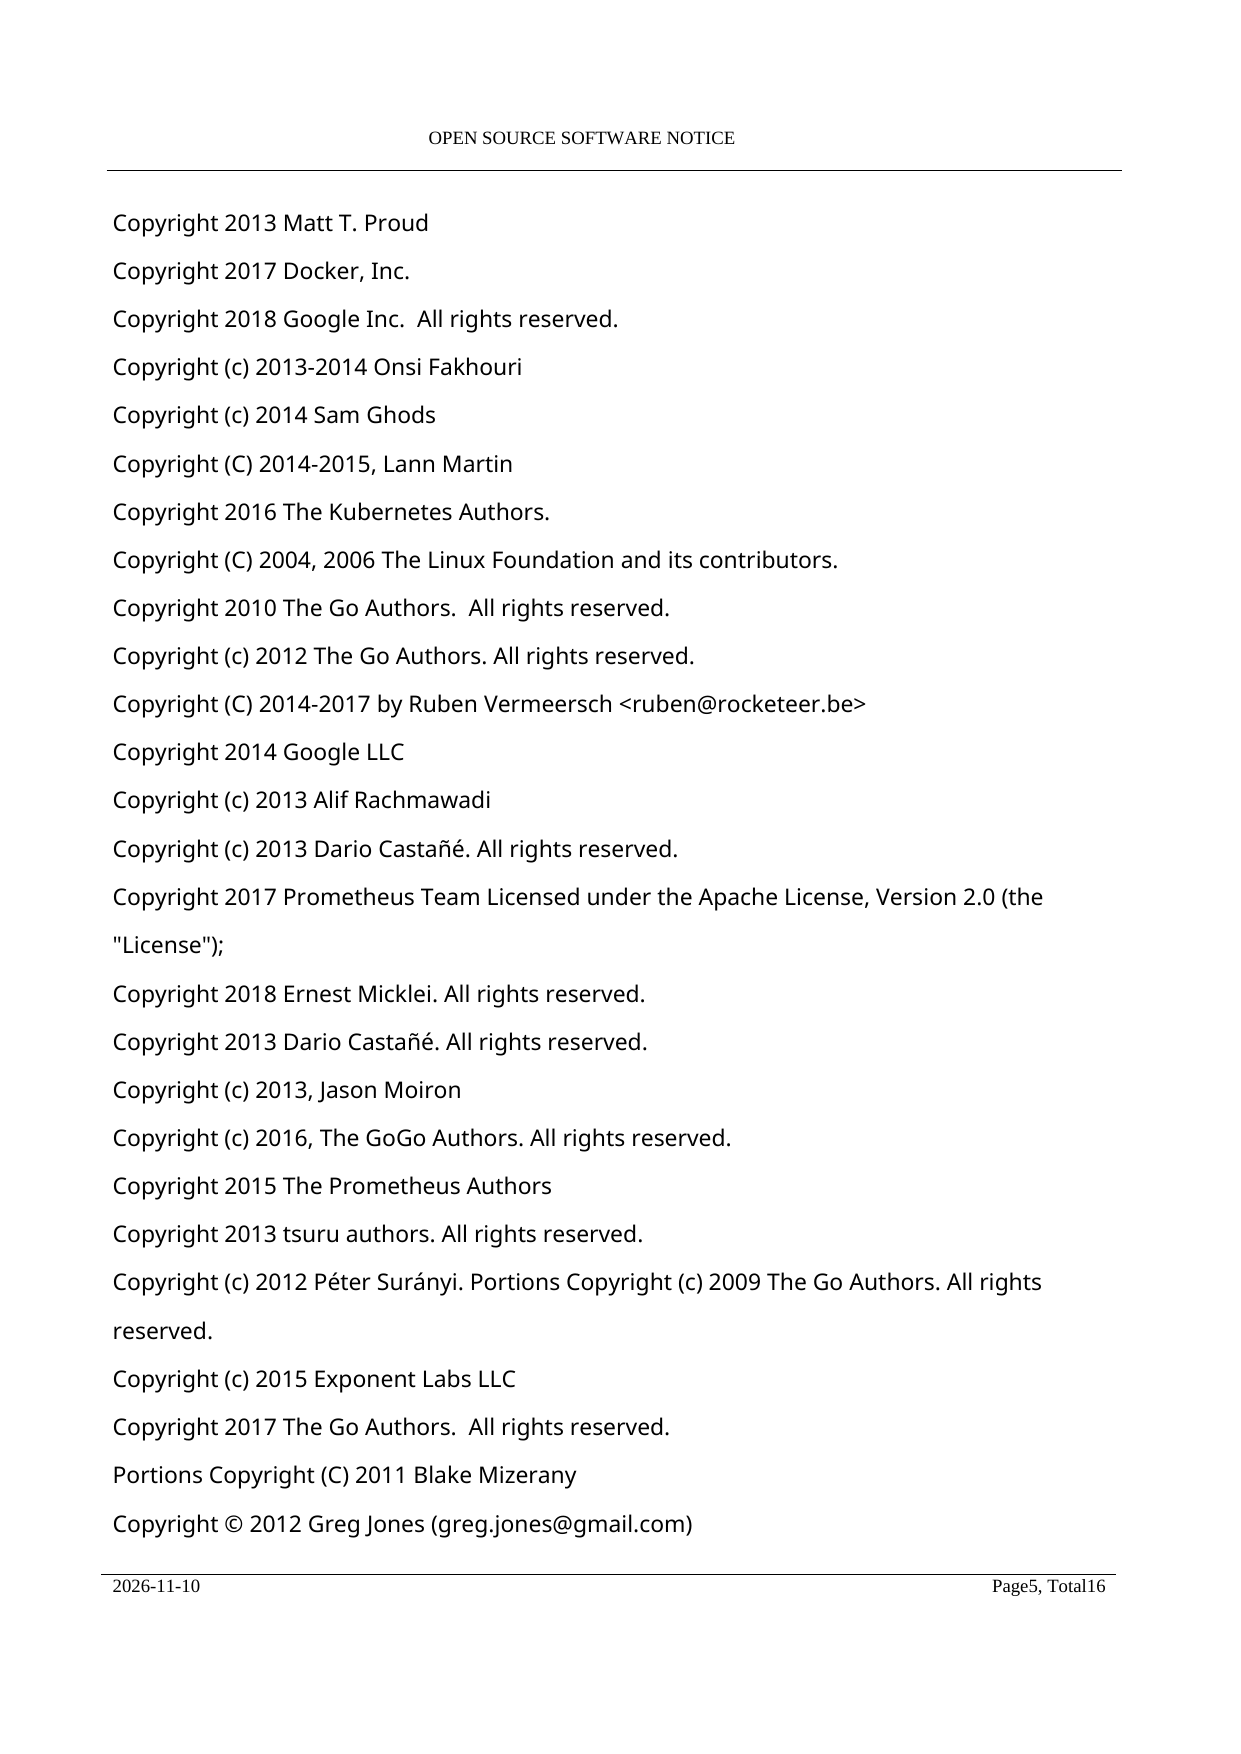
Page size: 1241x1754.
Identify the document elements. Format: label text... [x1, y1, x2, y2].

text Copyright (c) 2015 Exponent Labs LLC [112, 1363, 1128, 1395]
text Copyright 2013 Dario Castañé. All rights reserved. [112, 1025, 1128, 1058]
text Copyright 2014 Google LLC [112, 736, 1128, 768]
text Copyright 2016 The Kubernetes Authors. [112, 495, 1128, 528]
text Copyright (c) 2014 Sam Ghods [112, 399, 1128, 431]
text Copyright (C) 2004, 2006 The Linux Foundation and its contributors. [112, 543, 1128, 576]
text Copyright (c) 2016, The GoGo Authors. All rights reserved. [112, 1121, 1128, 1154]
text Copyright 2013 Matt T. Proud [112, 206, 1128, 239]
text Copyright (C) 2014-2015, Lann Martin [112, 447, 1128, 479]
text Copyright (c) 2012 Péter Surányi. Portions Copyright (c) 2009 The Go Authors. All rights reserved. [112, 1266, 1128, 1347]
text Copyright 2010 The Go Authors. All rights reserved. [112, 591, 1128, 624]
text Copyright (c) 2013-2014 Onsi Fakhouri [112, 351, 1128, 383]
text Copyright 2018 Google Inc. All rights reserved. [112, 303, 1128, 335]
text Copyright © 2012 Greg Jones (greg.jones@gmail.com) [112, 1507, 1128, 1539]
text Copyright 2017 Prometheus Team Licensed under the Apache License, Version 2.0 (the "License"); [112, 880, 1128, 961]
text Copyright (c) 2013 Dario Castañé. All rights reserved. [112, 832, 1128, 864]
text Copyright (c) 2012 The Go Authors. All rights reserved. [112, 639, 1128, 672]
text Copyright (c) 2013 Alif Rachmawadi [112, 784, 1128, 816]
text Copyright (C) 2014-2017 by Ruben Vermeersch <ruben@rocketeer.be> [112, 688, 1128, 720]
text Portions Copyright (C) 2011 Blake Mizerany [112, 1459, 1128, 1491]
text Copyright 2017 The Go Authors. All rights reserved. [112, 1411, 1128, 1443]
text Copyright 2018 Ernest Micklei. All rights reserved. [112, 977, 1128, 1009]
text Copyright (c) 2013, Jason Moiron [112, 1073, 1128, 1106]
text Copyright 2013 tsuru authors. All rights reserved. [112, 1218, 1128, 1250]
text Copyright 2017 Docker, Inc. [112, 254, 1128, 287]
text Copyright 2015 The Prometheus Authors [112, 1169, 1128, 1202]
